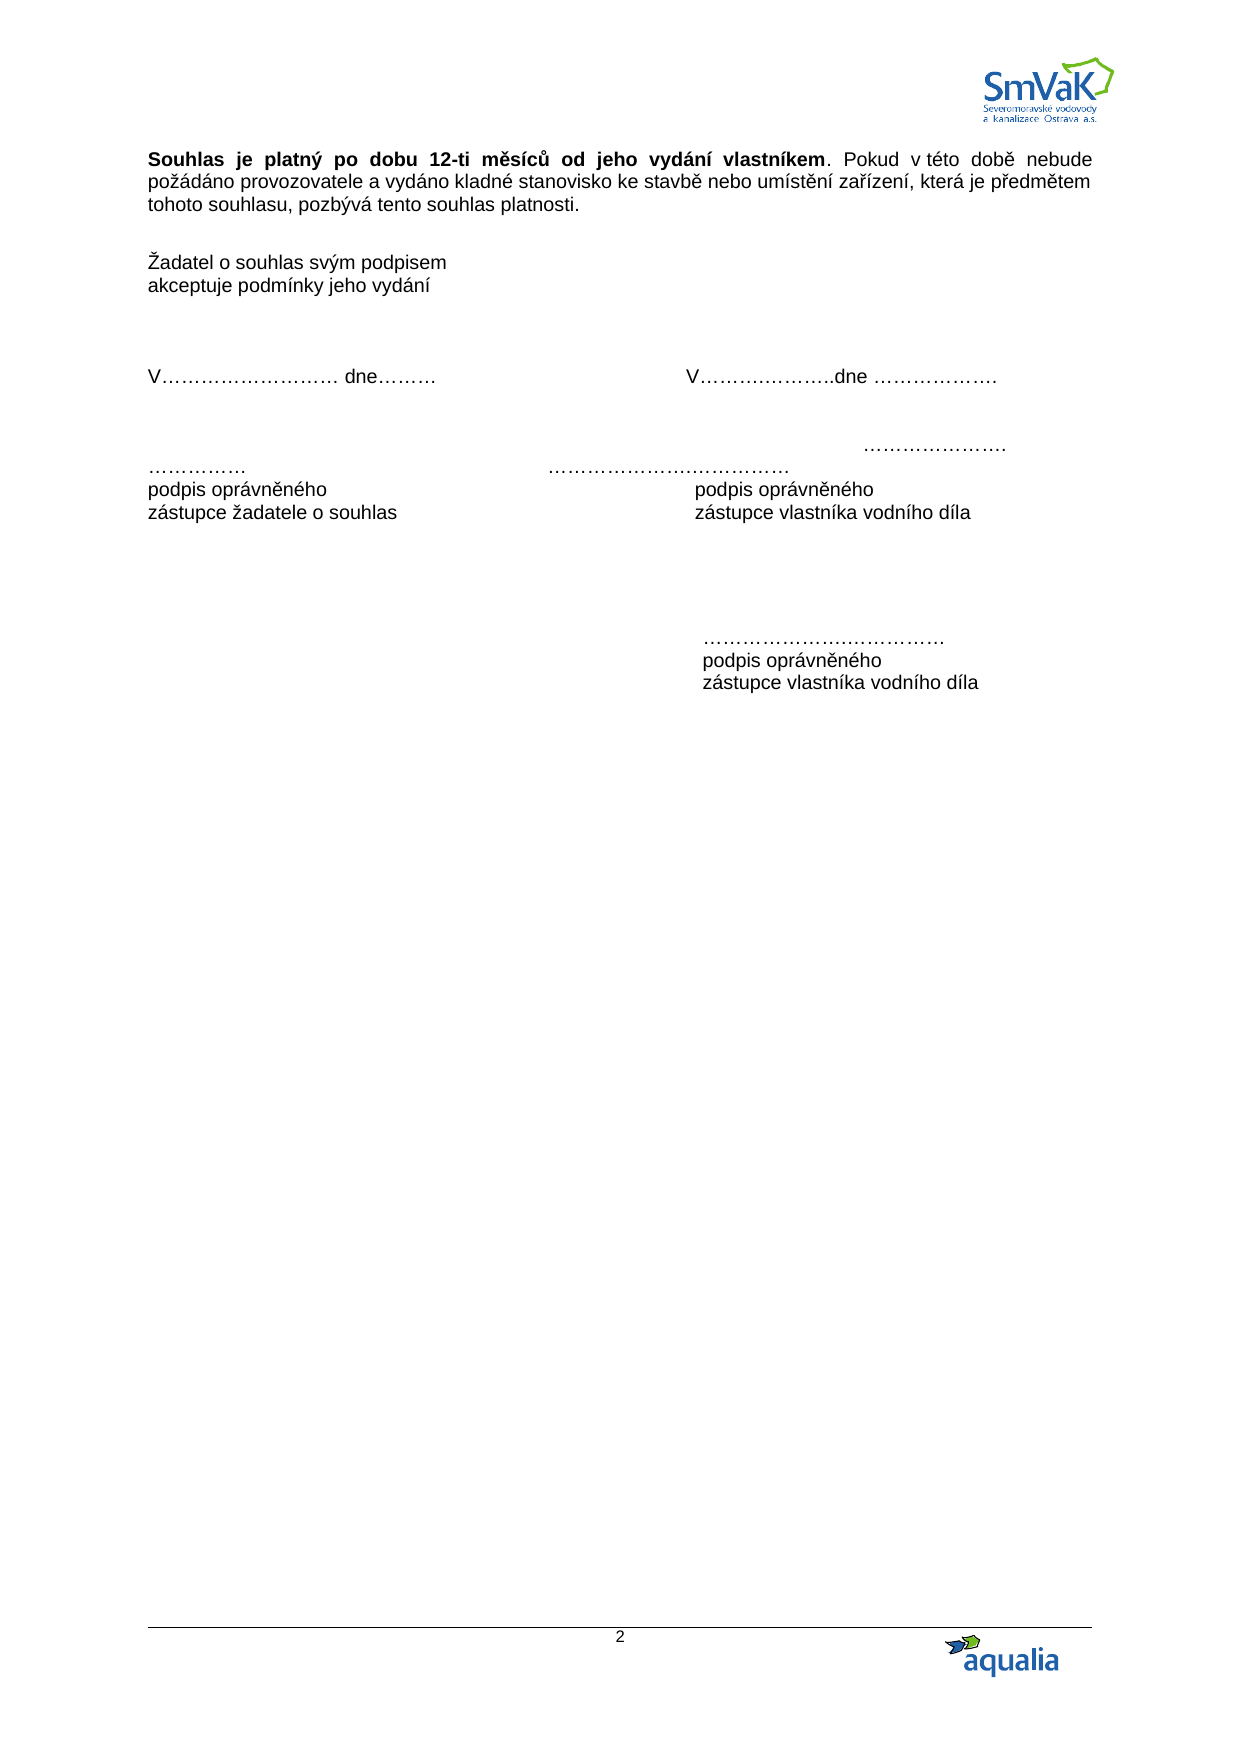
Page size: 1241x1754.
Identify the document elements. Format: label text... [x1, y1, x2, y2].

text podpis oprávněného podpis oprávněného [148, 478, 1092, 501]
text podpis oprávněného [148, 648, 1092, 671]
text akceptuje podmínky jeho vydání [148, 274, 1092, 296]
text zástupce žadatele o souhlas zástupce vlastníka vodního díla [148, 501, 1092, 523]
text ………………….…………… [148, 626, 1092, 648]
text zástupce vlastníka vodního díla [148, 671, 1092, 694]
text ………………….…………… ………………….…………… [148, 433, 1092, 478]
text Souhlas je platný po dobu 12-ti měsíců od jeho vydání vlastníkem. Pokud v této době nebude požádáno provozovatele a vydáno kladné stanovisko ke stavbě nebo umístění zařízení, která je předmětem tohoto souhlasu, pozbývá tento souhlas platnosti. [148, 148, 1092, 216]
text V……………………… dne……… V……….………..dne ………………. [148, 364, 1092, 387]
text Žadatel o souhlas svým podpisem [148, 251, 1092, 274]
